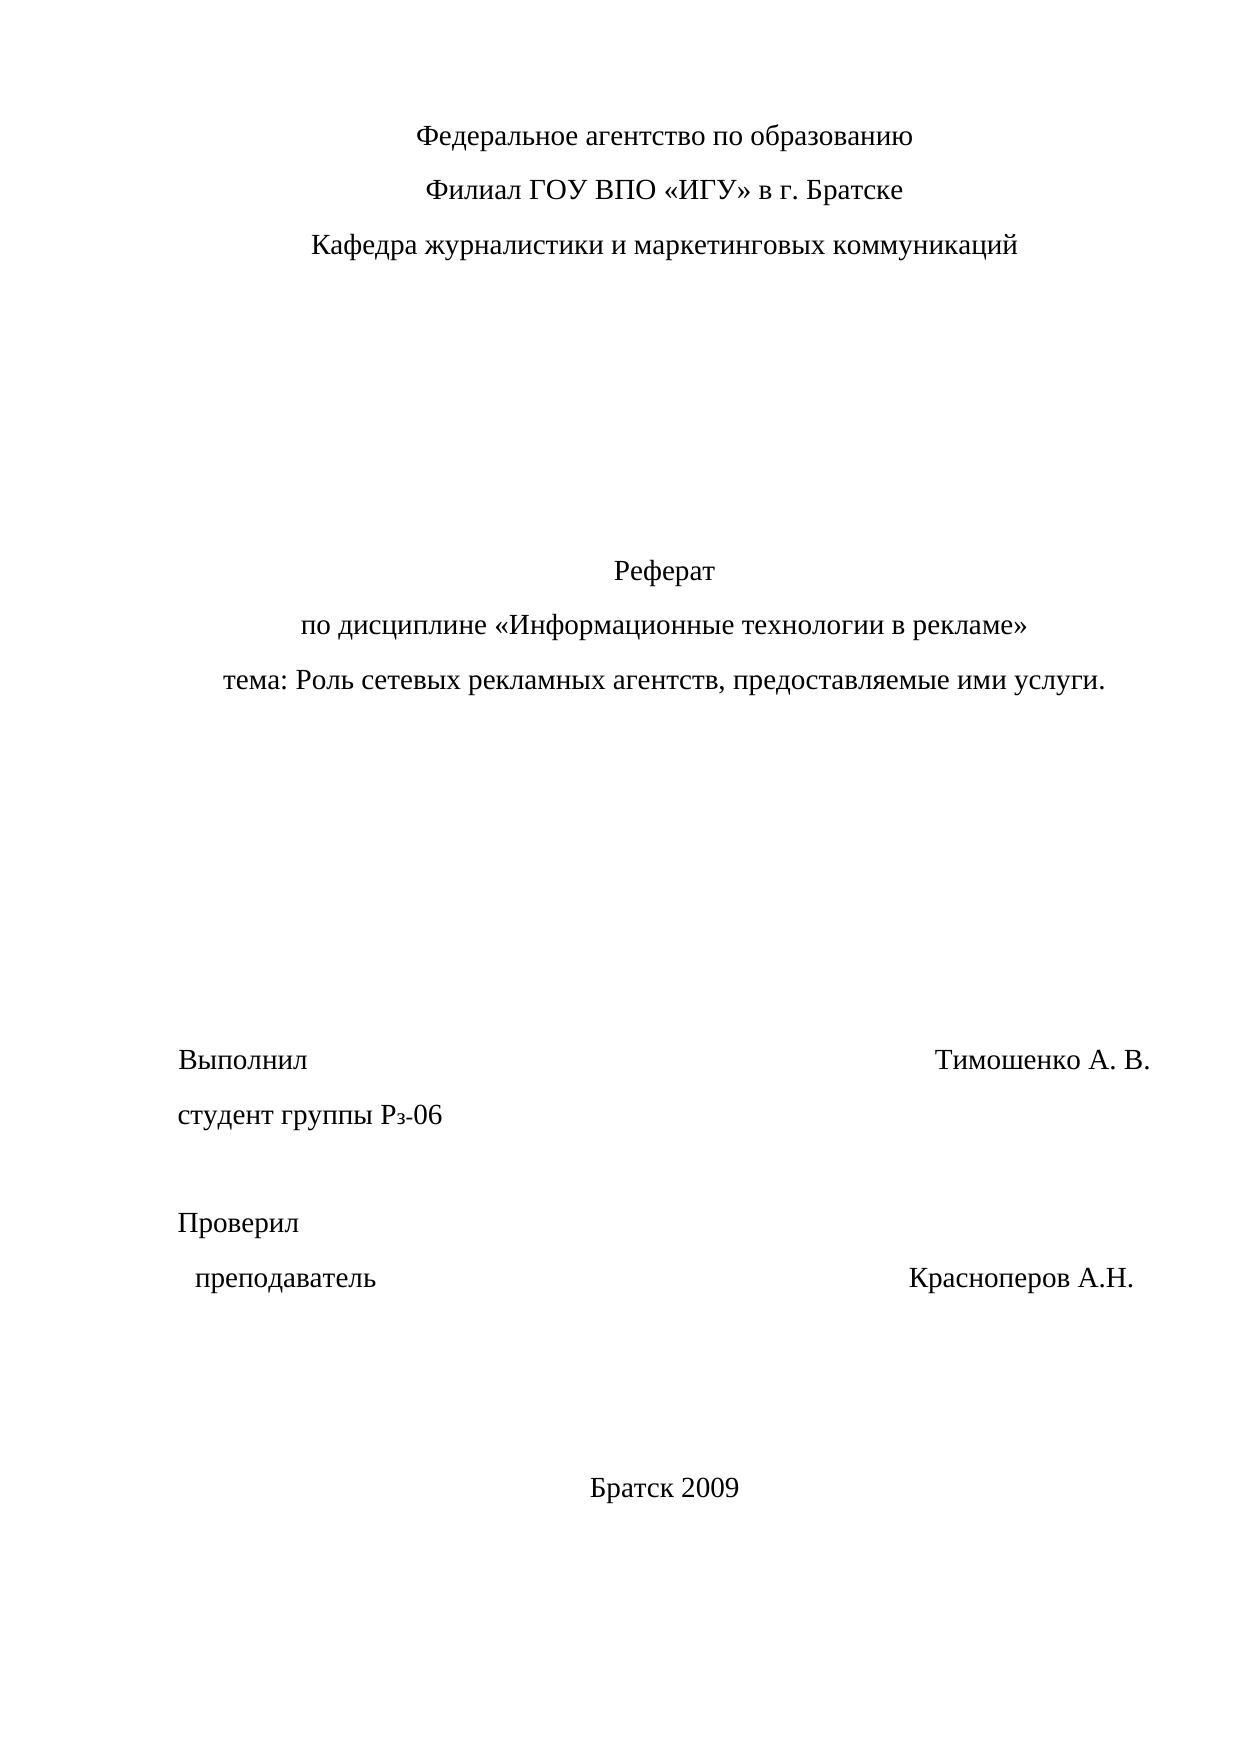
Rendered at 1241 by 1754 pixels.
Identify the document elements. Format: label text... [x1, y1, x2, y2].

text преподаватель Красноперов А.Н. [177, 1260, 1152, 1293]
text Кафедра журналистики и маркетинговых коммуникаций [177, 227, 1152, 260]
text по дисциплине «Информационные технологии в рекламе» [177, 607, 1152, 641]
text Проверил [177, 1206, 1152, 1239]
text Братск 2009 [177, 1470, 1152, 1504]
text Филиал ГОУ ВПО «ИГУ» в г. Братске [177, 172, 1152, 206]
text тема: Роль сетевых рекламных агентств, предоставляемые ими услуги. [177, 662, 1152, 695]
text Реферат [177, 553, 1152, 587]
text Выполнил Тимошенко А. В. [177, 1042, 1152, 1076]
text студент группы Рз-06 [177, 1097, 1152, 1130]
text Федеральное агентство по образованию [177, 118, 1152, 152]
